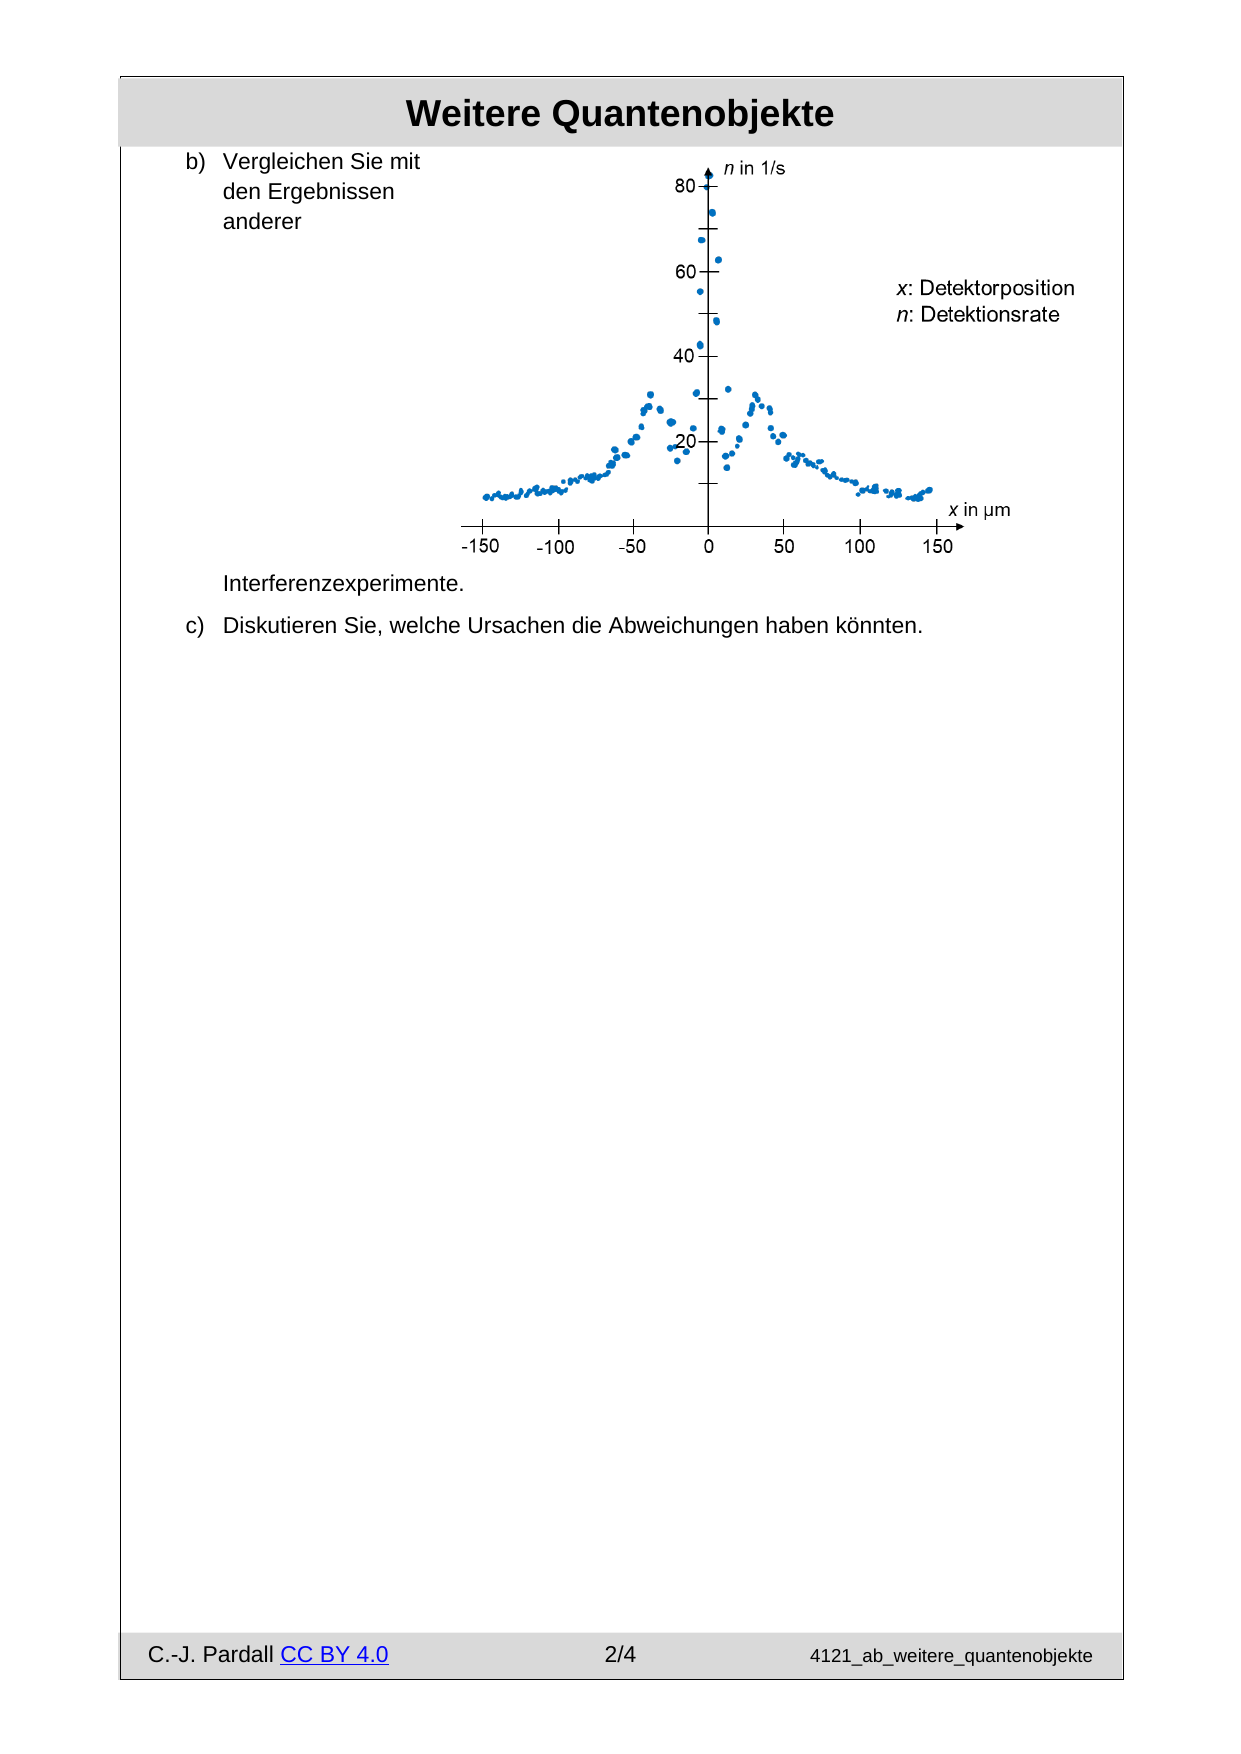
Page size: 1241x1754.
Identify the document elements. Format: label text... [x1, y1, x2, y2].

picture [449, 149, 1093, 570]
list Diskutieren Sie, welche Ursachen die Abweichungen haben könnten. [185, 612, 1093, 639]
